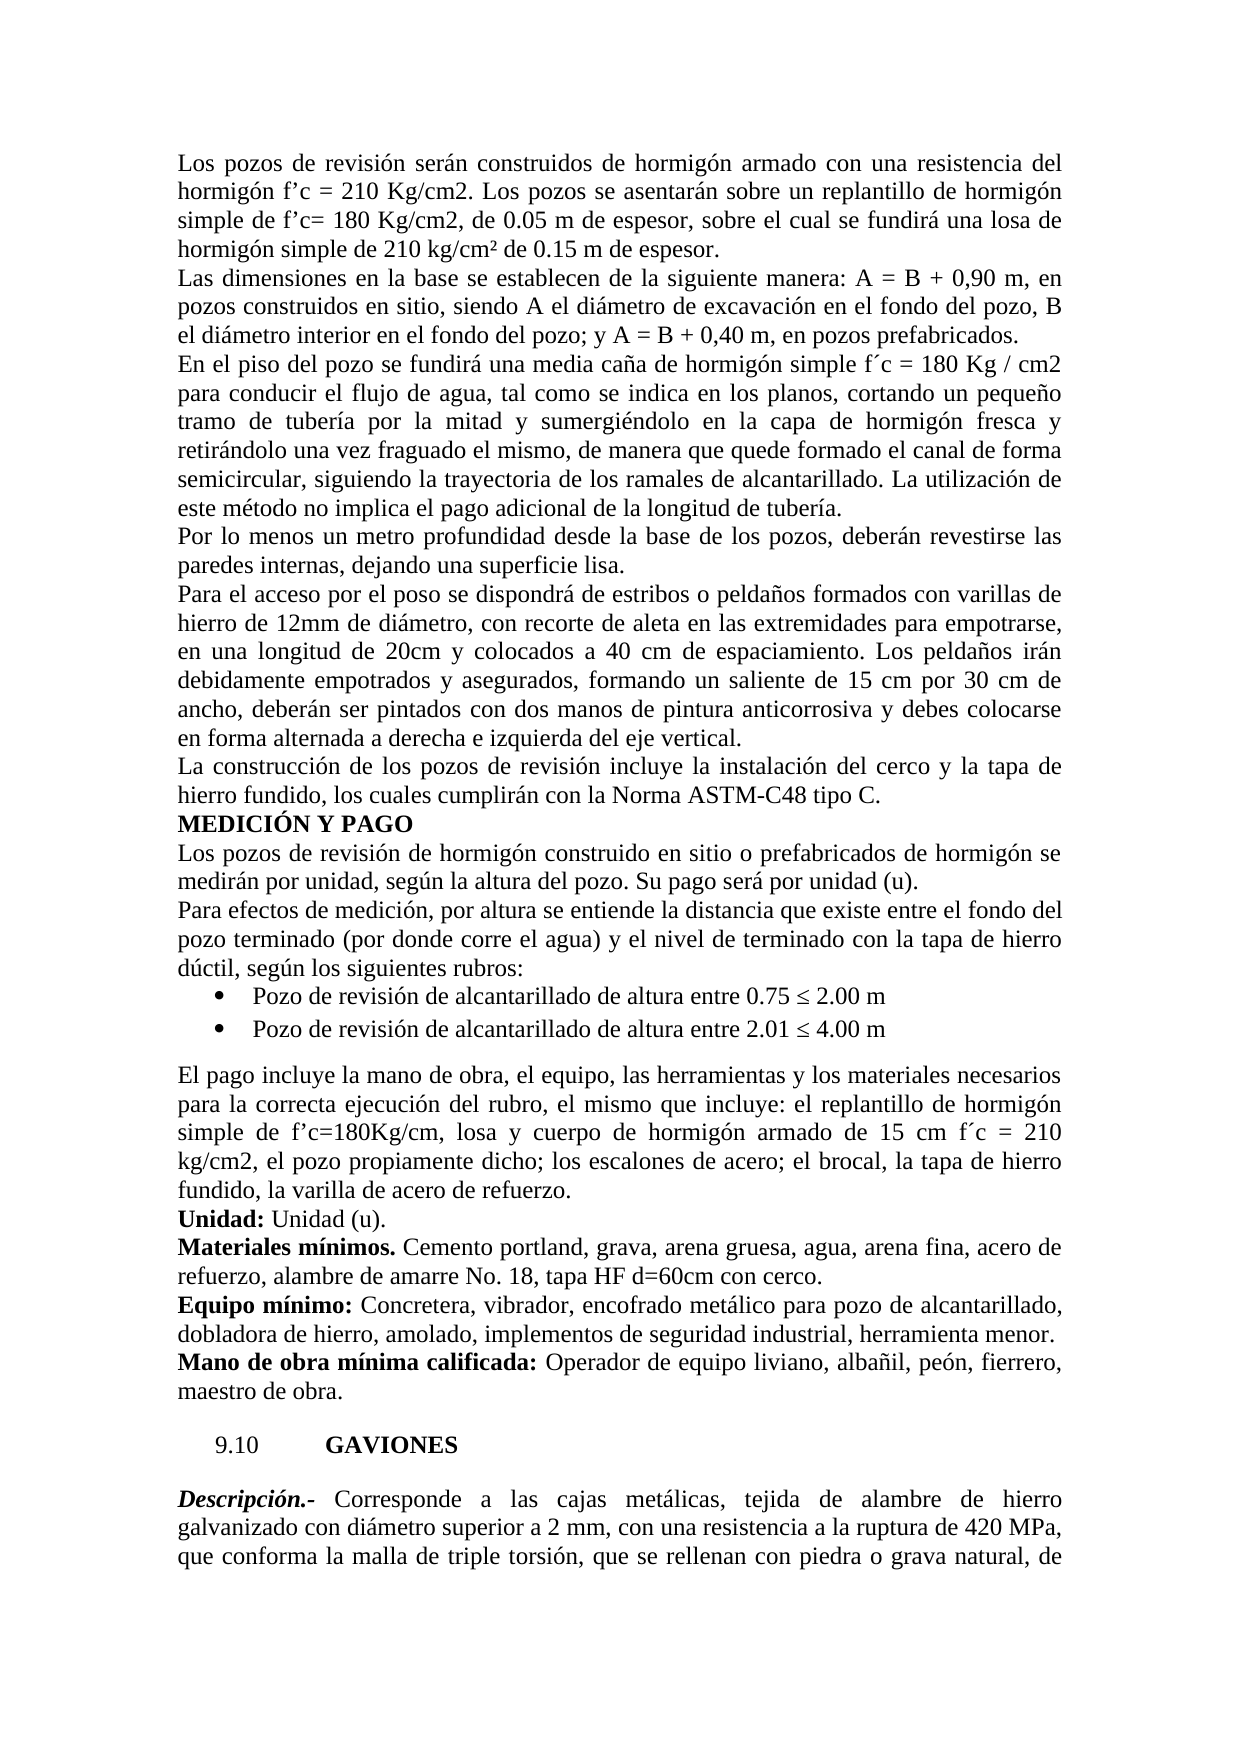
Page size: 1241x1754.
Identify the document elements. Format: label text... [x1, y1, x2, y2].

list Pozo de revisión de alcantarillado de altura entre 2.01 ≤ 4.00 m [215, 1014, 1063, 1043]
text Los pozos de revisión de hormigón construido en sitio o prefabricados de hormigón se medirán por unidad, según la altura del pozo. Su pago será por unidad (u). [177, 838, 1063, 895]
list Pozo de revisión de alcantarillado de altura entre 0.75 ≤ 2.00 m [215, 981, 1063, 1010]
text Para el acceso por el poso se dispondrá de estribos o peldaños formados con varillas de hierro de 12mm de diámetro, con recorte de aleta en las extremidades para empotrarse, en una longitud de 20cm y colocados a 40 cm de espaciamiento. Los peldaños irán debidamente empotrados y asegurados, formando un saliente de 15 cm por 30 cm de ancho, deberán ser pintados con dos manos de pintura anticorrosiva y debes colocarse en forma alternada a derecha e izquierda del eje vertical. [177, 579, 1063, 751]
text Unidad: Unidad (u). [177, 1204, 1063, 1232]
text Mano de obra mínima calificada: Operador de equipo liviano, albañil, peón, fierrero, maestro de obra. [177, 1347, 1063, 1405]
text MEDICIÓN Y PAGO [177, 809, 1063, 838]
text Para efectos de medición, por altura se entiende la distancia que existe entre el fondo del pozo terminado (por donde corre el agua) y el nivel de terminado con la tapa de hierro dúctil, según los siguientes rubros: [177, 895, 1063, 981]
text Los pozos de revisión serán construidos de hormigón armado con una resistencia del hormigón f’c = 210 Kg/cm2. Los pozos se asentarán sobre un replantillo de hormigón simple de f’c= 180 Kg/cm2, de 0.05 m de espesor, sobre el cual se fundirá una losa de hormigón simple de 210 kg/cm² de 0.15 m de espesor. [177, 148, 1063, 263]
list GAVIONES [215, 1430, 1063, 1459]
text La construcción de los pozos de revisión incluye la instalación del cerco y la tapa de hierro fundido, los cuales cumplirán con la Norma ASTM-C48 tipo C. [177, 751, 1063, 809]
text Materiales mínimos. Cemento portland, grava, arena gruesa, agua, arena fina, acero de refuerzo, alambre de amarre No. 18, tapa HF d=60cm con cerco. [177, 1232, 1063, 1290]
text Las dimensiones en la base se establecen de la siguiente manera: A = B + 0,90 m, en pozos construidos en sitio, siendo A el diámetro de excavación en el fondo del pozo, B el diámetro interior en el fondo del pozo; y A = B + 0,40 m, en pozos prefabricados. [177, 263, 1063, 349]
text Equipo mínimo: Concretera, vibrador, encofrado metálico para pozo de alcantarillado, dobladora de hierro, amolado, implementos de seguridad industrial, herramienta menor. [177, 1290, 1063, 1347]
text Por lo menos un metro profundidad desde la base de los pozos, deberán revestirse las paredes internas, dejando una superficie lisa. [177, 521, 1063, 579]
text El pago incluye la mano de obra, el equipo, las herramientas y los materiales necesarios para la correcta ejecución del rubro, el mismo que incluye: el replantillo de hormigón simple de f’c=180Kg/cm, losa y cuerpo de hormigón armado de 15 cm f´c = 210 kg/cm2, el pozo propiamente dicho; los escalones de acero; el brocal, la tapa de hierro fundido, la varilla de acero de refuerzo. [177, 1060, 1063, 1204]
text En el piso del pozo se fundirá una media caña de hormigón simple f´c = 180 Kg / cm2 para conducir el flujo de agua, tal como se indica en los planos, cortando un pequeño tramo de tubería por la mitad y sumergiéndolo en la capa de hormigón fresca y retirándolo una vez fraguado el mismo, de manera que quede formado el canal de forma semicircular, siguiendo la trayectoria de los ramales de alcantarillado. La utilización de este método no implica el pago adicional de la longitud de tubería. [177, 349, 1063, 521]
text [177, 1484, 1063, 1570]
